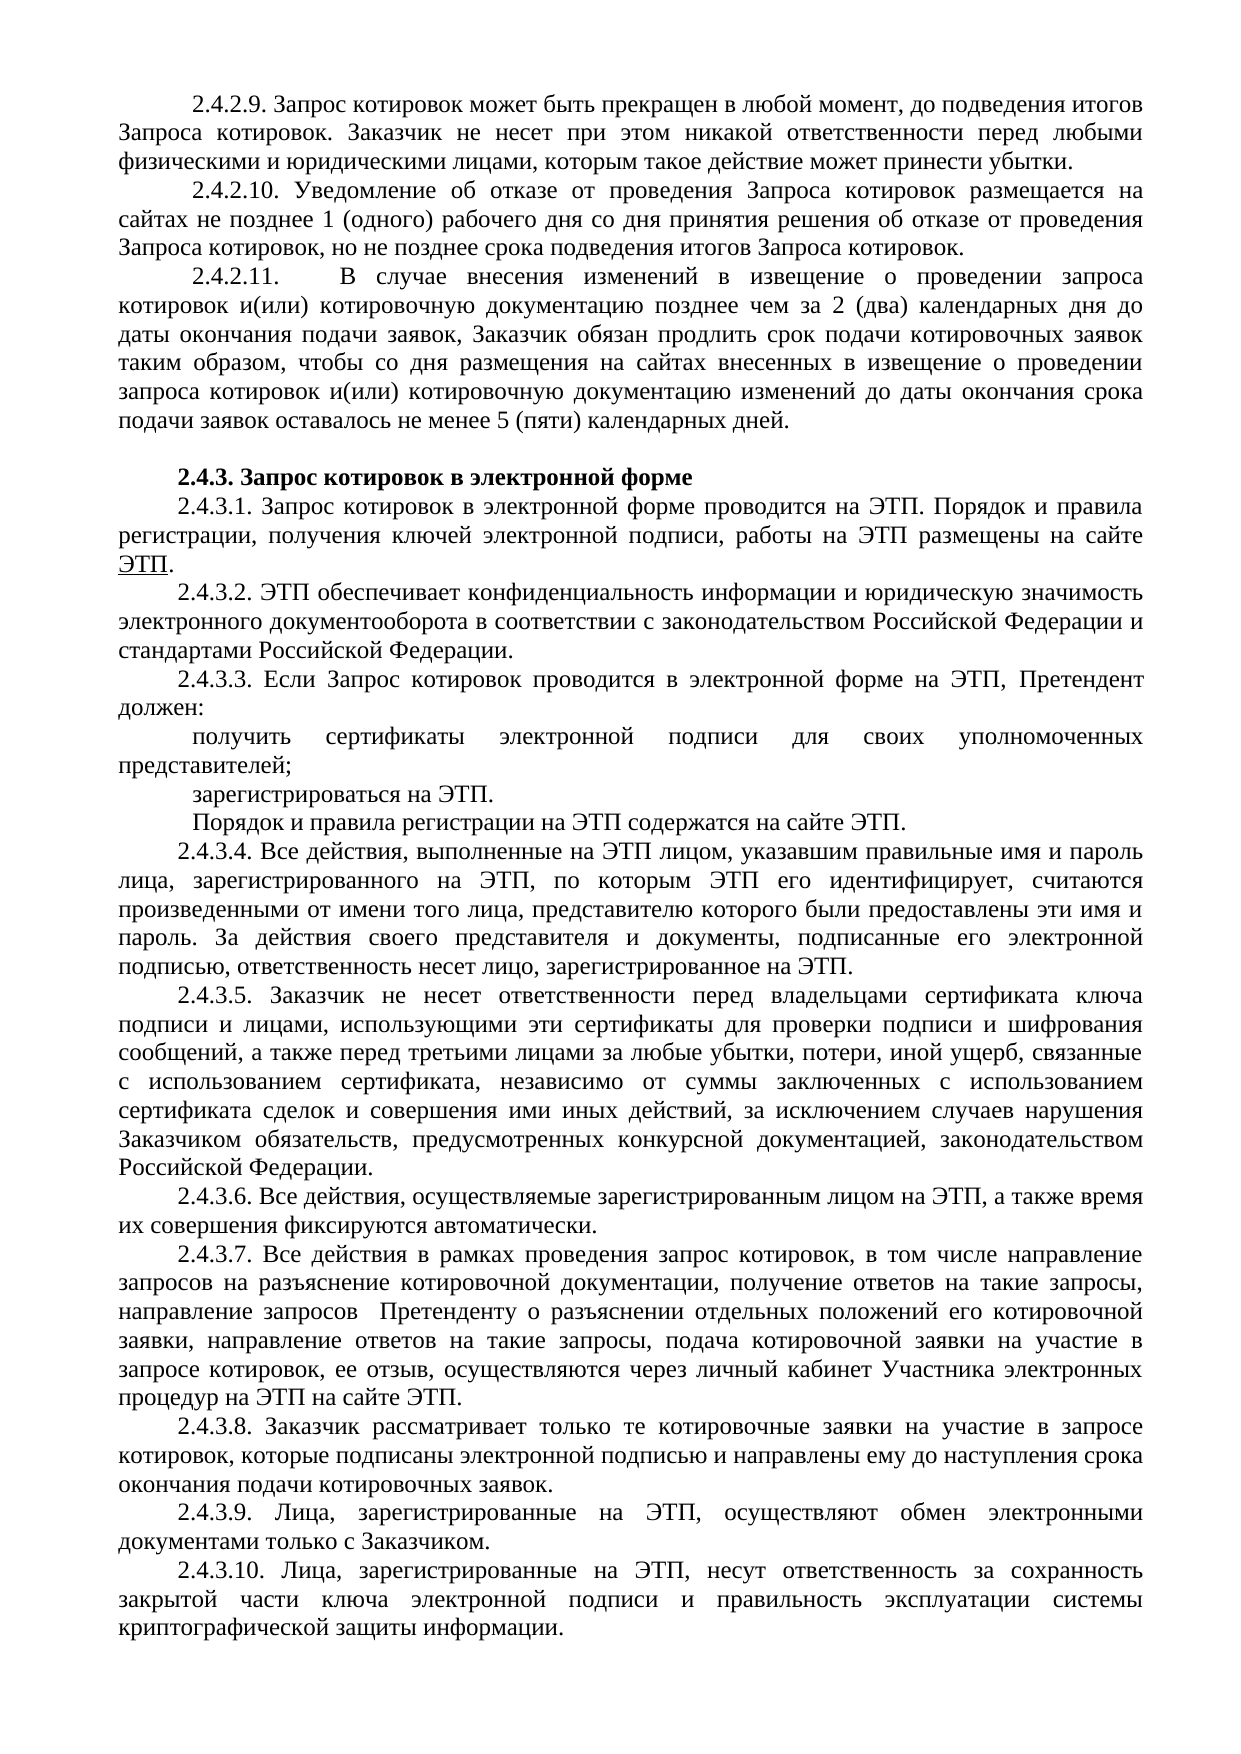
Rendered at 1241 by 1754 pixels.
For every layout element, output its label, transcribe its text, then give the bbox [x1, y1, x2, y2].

text Порядок и правила регистрации на ЭТП содержатся на сайте ЭТП. [118, 807, 1144, 836]
text 2.4.3.3. Если Запрос котировок проводится в электронной форме на ЭТП, Претендент должен: [118, 664, 1144, 721]
text 2.4.3.4. Все действия, выполненные на ЭТП лицом, указавшим правильные имя и пароль лица, зарегистрированного на ЭТП, по которым ЭТП его идентифицирует, считаются произведенными от имени того лица, представителю которого были предоставлены эти имя и пароль. За действия своего представителя и документы, подписанные его электронной подписью, ответственность несет лицо, зарегистрированное на ЭТП. [118, 836, 1144, 980]
text 2.4.3.5. Заказчик не несет ответственности перед владельцами сертификата ключа подписи и лицами, использующими эти сертификаты для проверки подписи и шифрования сообщений, а также перед третьими лицами за любые убытки, потери, иной ущерб, связанные с использованием сертификата, независимо от суммы заключенных с использованием сертификата сделок и совершения ими иных действий, за исключением случаев нарушения Заказчиком обязательств, предусмотренных конкурсной документацией, законодательством Российской Федерации. [118, 980, 1144, 1181]
text 2.4.3.10. Лица, зарегистрированные на ЭТП, несут ответственность за сохранность закрытой части ключа электронной подписи и правильность эксплуатации системы криптографической защиты информации. [118, 1555, 1144, 1641]
text 2.4.3.8. Заказчик рассматривает только те котировочные заявки на участие в запросе котировок, которые подписаны электронной подписью и направлены ему до наступления срока окончания подачи котировочных заявок. [118, 1411, 1144, 1497]
text получить сертификаты электронной подписи для своих уполномоченных представителей; [118, 721, 1144, 779]
text зарегистрироваться на ЭТП. [118, 779, 1144, 807]
text 2.4.3.9. Лица, зарегистрированные на ЭТП, осуществляют обмен электронными документами только с Заказчиком. [118, 1497, 1144, 1555]
text 2.4.3.1. Запрос котировок в электронной форме проводится на ЭТП. Порядок и правила регистрации, получения ключей электронной подписи, работы на ЭТП размещены на сайте ЭТП. [118, 491, 1144, 577]
text 2.4.2.9. Запрос котировок может быть прекращен в любой момент, до подведения итогов Запроса котировок. Заказчик не несет при этом никакой ответственности перед любыми физическими и юридическими лицами, которым такое действие может принести убытки. [118, 89, 1144, 175]
text 2.4.2.11. В случае внесения изменений в извещение о проведении запроса котировок и(или) котировочную документацию позднее чем за 2 (два) календарных дня до даты окончания подачи заявок, Заказчик обязан продлить срок подачи котировочных заявок таким образом, чтобы со дня размещения на сайтах внесенных в извещение о проведении запроса котировок и(или) котировочную документацию изменений до даты окончания срока подачи заявок оставалось не менее 5 (пяти) календарных дней. [118, 261, 1144, 434]
text 2.4.2.10. Уведомление об отказе от проведения Запроса котировок размещается на сайтах не позднее 1 (одного) рабочего дня со дня принятия решения об отказе от проведения Запроса котировок, но не позднее срока подведения итогов Запроса котировок. [118, 175, 1144, 261]
text 2.4.3.2. ЭТП обеспечивает конфиденциальность информации и юридическую значимость электронного документооборота в соответствии с законодательством Российской Федерации и стандартами Российской Федерации. [118, 577, 1144, 664]
text 2.4.3.7. Все действия в рамках проведения запрос котировок, в том числе направление запросов на разъяснение котировочной документации, получение ответов на такие запросы, направление запросов Претенденту о разъяснении отдельных положений его котировочной заявки, направление ответов на такие запросы, подача котировочной заявки на участие в запросе котировок, ее отзыв, осуществляются через личный кабинет Участника электронных процедур на ЭТП на сайте ЭТП. [118, 1239, 1144, 1411]
text 2.4.3.6. Все действия, осуществляемые зарегистрированным лицом на ЭТП, а также время их совершения фиксируются автоматически. [118, 1181, 1144, 1239]
subtitle 2.4.3. Запрос котировок в электронной форме [177, 462, 1144, 491]
